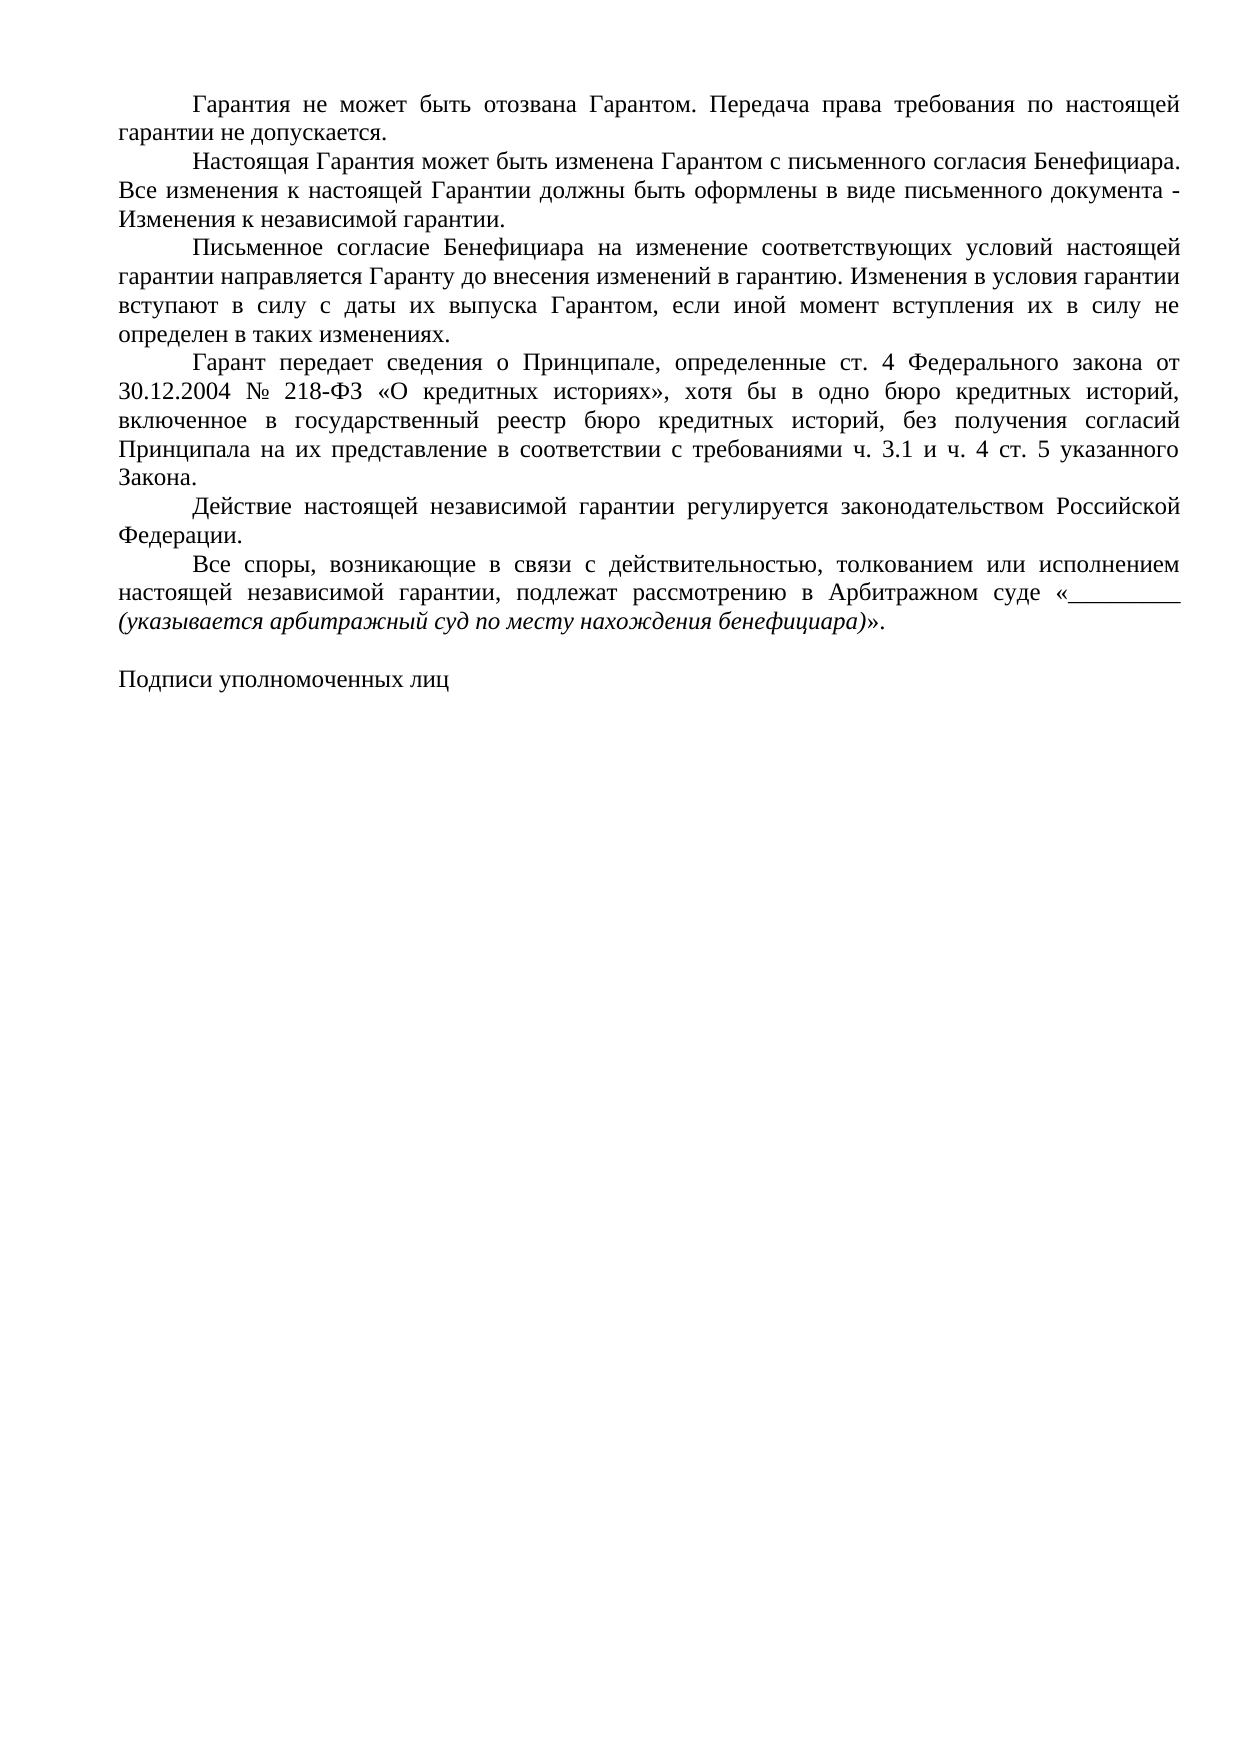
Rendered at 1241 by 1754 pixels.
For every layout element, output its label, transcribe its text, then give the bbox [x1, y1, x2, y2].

text Все споры, возникающие в связи с действительностью, толкованием или исполнением настоящей независимой гарантии, подлежат рассмотрению в Арбитражном суде «_________ (указывается арбитражный суд по месту нахождения бенефициара)». [118, 549, 1181, 635]
text Гарантия не может быть отозвана Гарантом. Передача права требования по настоящей гарантии не допускается. [118, 89, 1181, 146]
text Действие настоящей независимой гарантии регулируется законодательством Российской Федерации. [118, 491, 1181, 549]
text Гарант передает сведения о Принципале, определенные ст. 4 Федерального закона от 30.12.2004 № 218-ФЗ «О кредитных историях», хотя бы в одно бюро кредитных историй, включенное в государственный реестр бюро кредитных историй, без получения согласий Принципала на их представление в соответствии с требованиями ч. 3.1 и ч. 4 ст. 5 указанного Закона. [118, 347, 1181, 491]
text Письменное согласие Бенефициара на изменение соответствующих условий настоящей гарантии направляется Гаранту до внесения изменений в гарантию. Изменения в условия гарантии вступают в силу с даты их выпуска Гарантом, если иной момент вступления их в силу не определен в таких изменениях. [118, 232, 1181, 347]
text Подписи уполномоченных лиц [118, 664, 1181, 692]
text Настоящая Гарантия может быть изменена Гарантом с письменного согласия Бенефициара. Все изменения к настоящей Гарантии должны быть оформлены в виде письменного документа - Изменения к независимой гарантии. [118, 146, 1181, 232]
